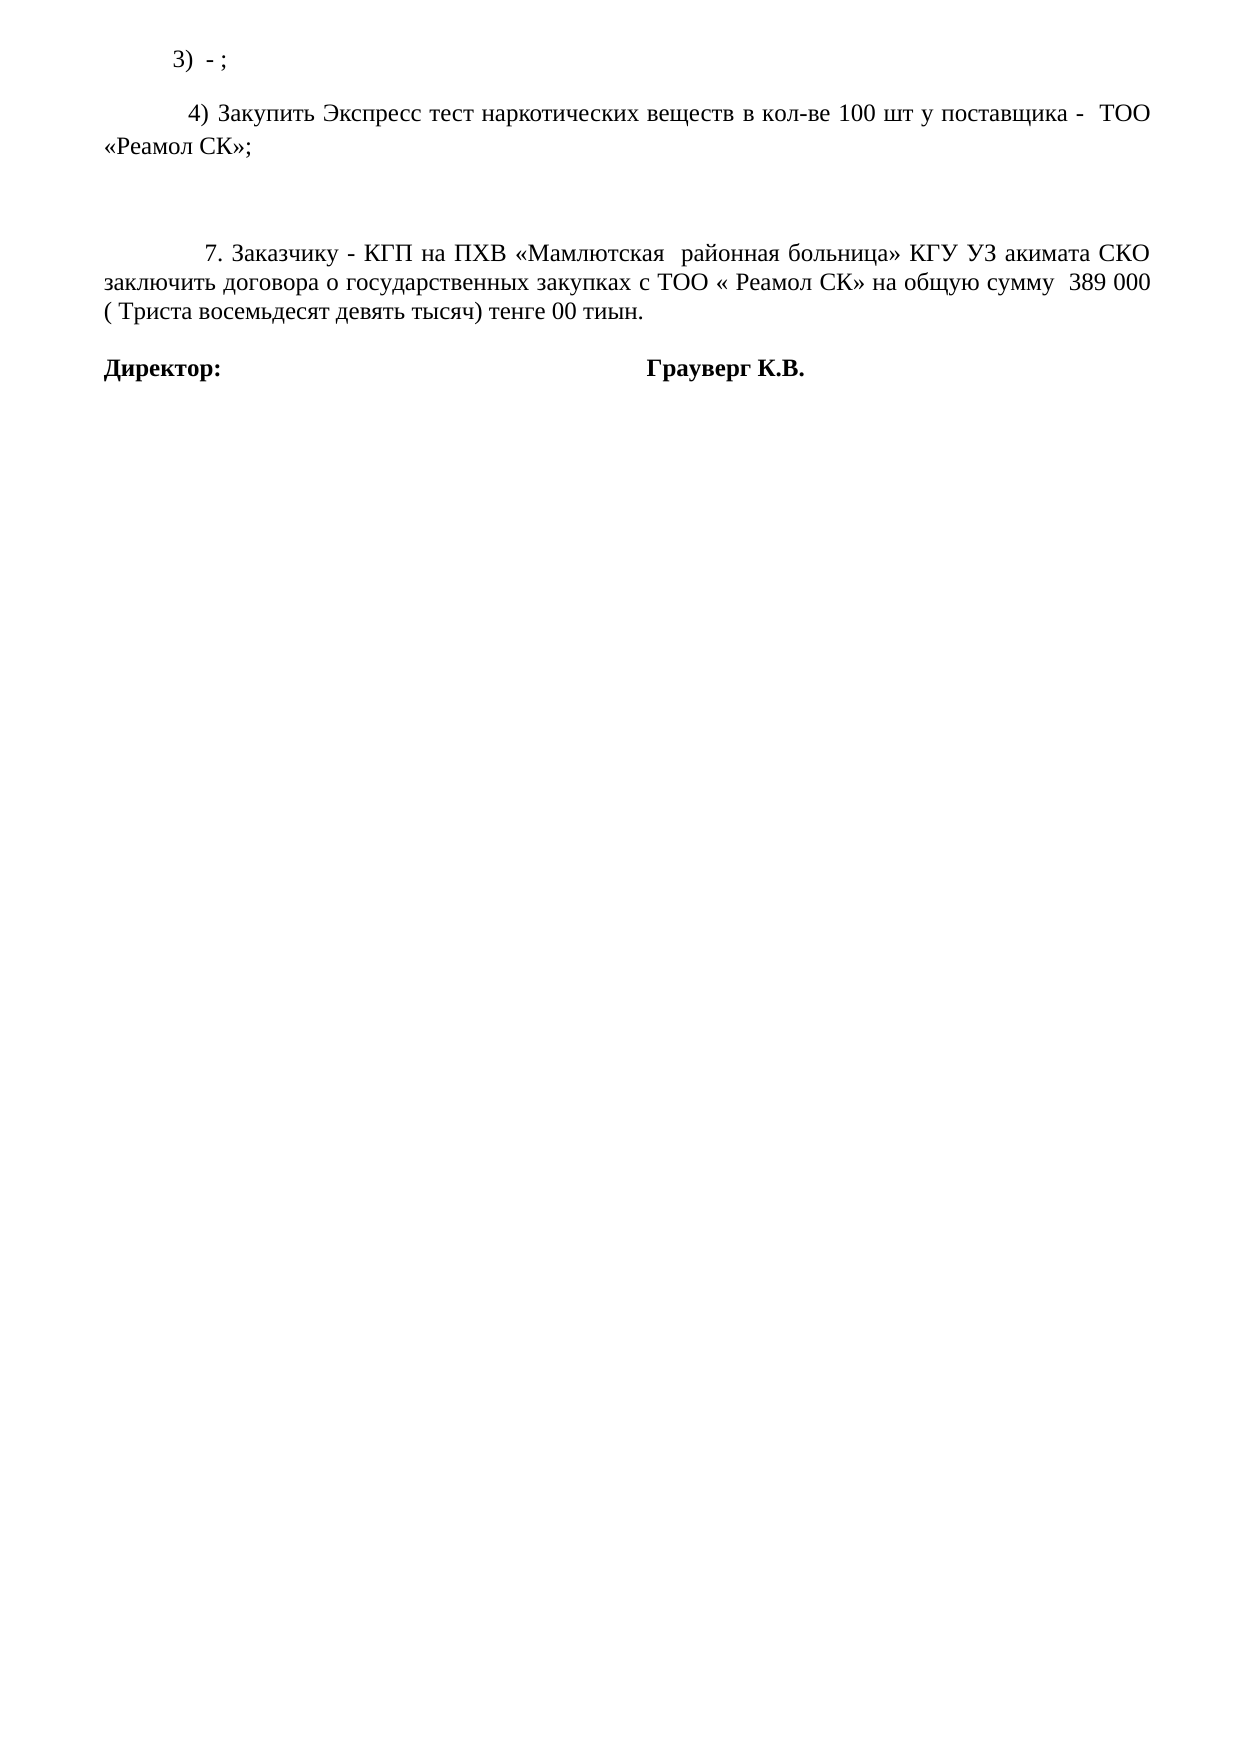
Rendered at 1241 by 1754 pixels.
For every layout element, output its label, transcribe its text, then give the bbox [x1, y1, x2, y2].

text 4) Закупить Экспресс тест наркотических веществ в кол-ве 100 шт у поставщика - ТОО «Реамол СК»; [103, 98, 1152, 160]
text 7. Заказчику - КГП на ПХВ «Мамлютская районная больница» КГУ УЗ акимата СКО заключить договора о государственных закупках с ТОО « Реамол СК» на общую сумму 389 000 ( Триста восемьдесят девять тысяч) тенге 00 тиын. [103, 238, 1152, 324]
text Директор: Грауверг К.В. [103, 353, 1152, 382]
text 3) - ; [103, 44, 1152, 73]
